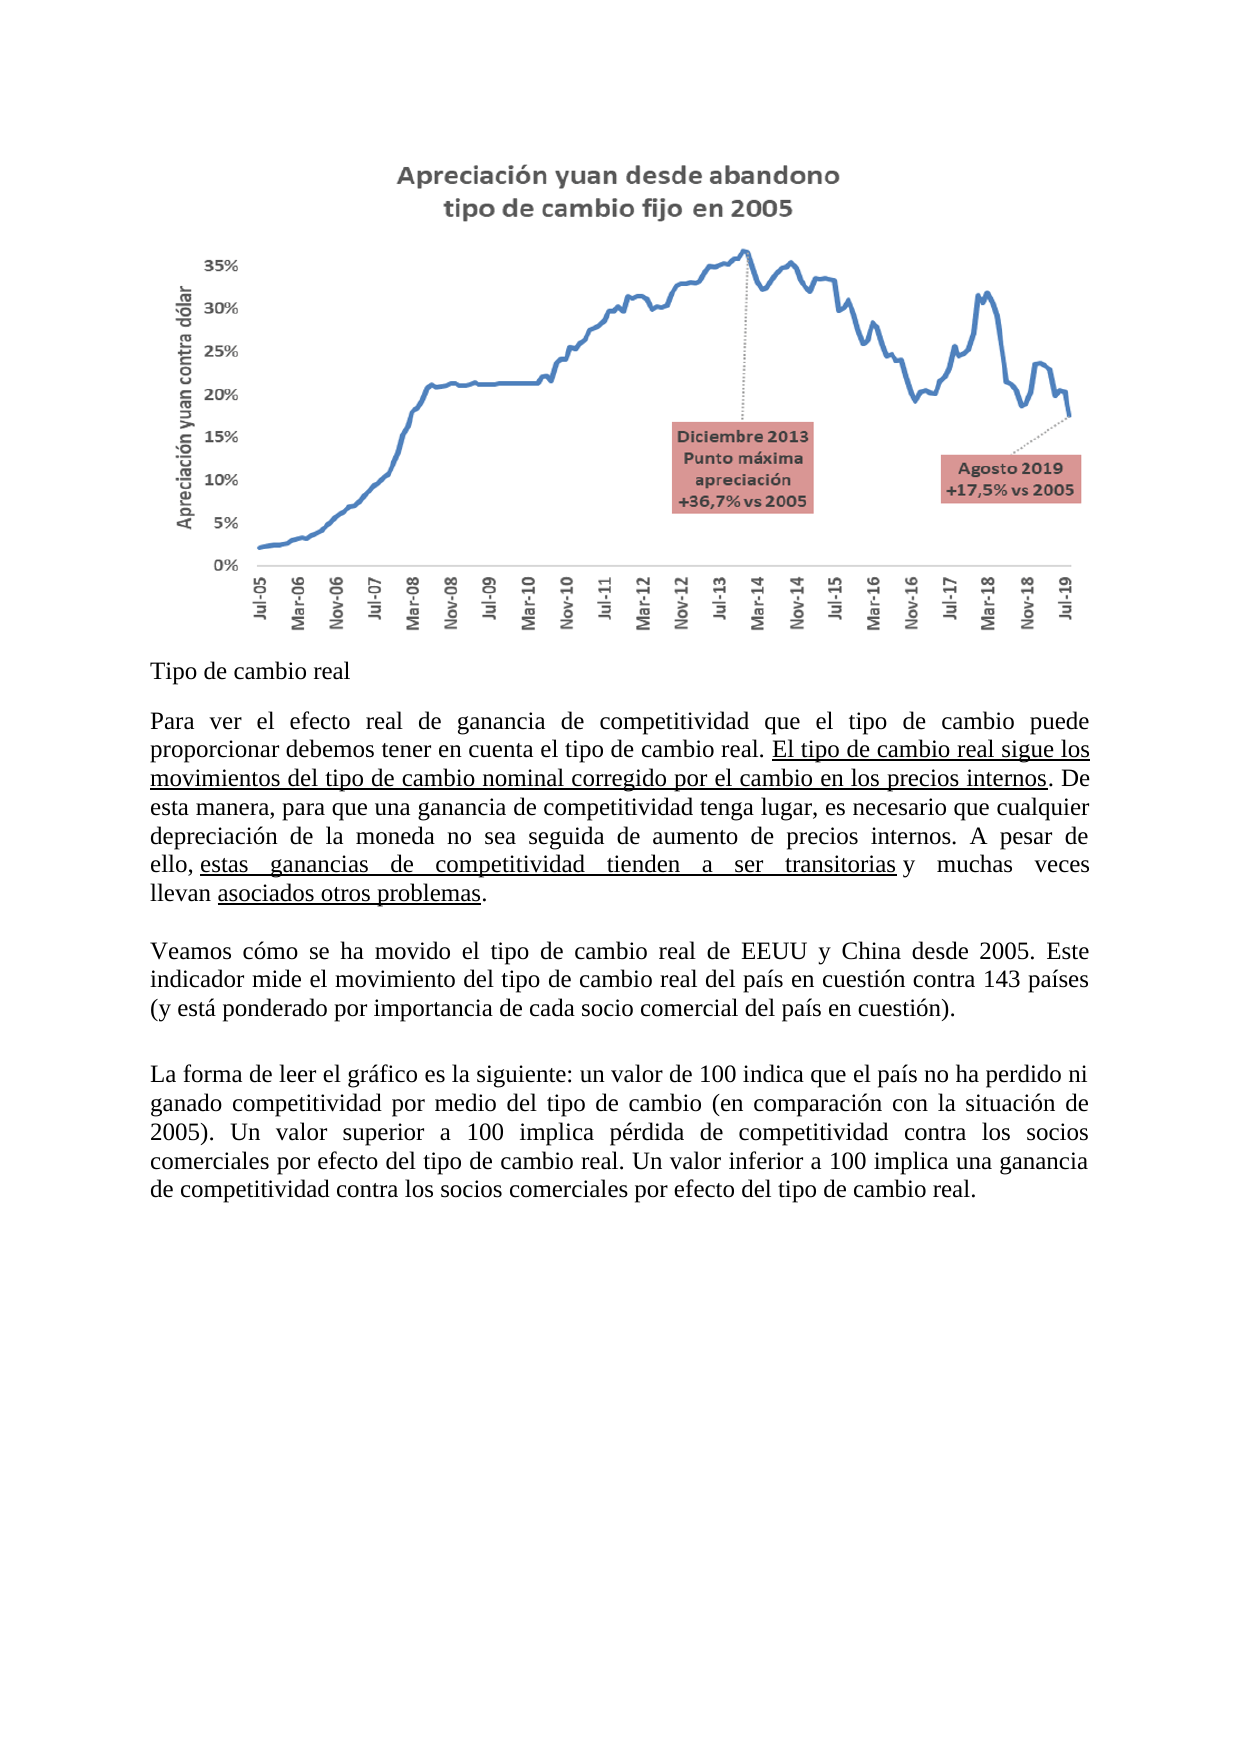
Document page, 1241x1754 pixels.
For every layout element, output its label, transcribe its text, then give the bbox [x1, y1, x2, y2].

text Para ver el efecto real de ganancia de competitividad que el tipo de cambio puede proporcionar debemos tener en cuenta el tipo de cambio real. El tipo de cambio real sigue los movimientos del tipo de cambio nominal corregido por el cambio en los precios internos. De esta manera, para que una ganancia de competitividad tenga lugar, es necesario que cualquier depreciación de la moneda no sea seguida de aumento de precios internos. A pesar de ello, estas ganancias de competitividad tienden a ser transitorias y muchas veces llevan asociados otros problemas. [150, 706, 1090, 907]
text La forma de leer el gráfico es la siguiente: un valor de 100 indica que el país no ha perdido ni ganado competitividad por medio del tipo de cambio (en comparación con la situación de 2005). Un valor superior a 100 implica pérdida de competitividad contra los socios comerciales por efecto del tipo de cambio real. Un valor inferior a 100 implica una ganancia de competitividad contra los socios comerciales por efecto del tipo de cambio real. [150, 1059, 1090, 1203]
text Veamos cómo se ha movido el tipo de cambio real de EEUU y China desde 2005. Este indicador mide el movimiento del tipo de cambio real del país en cuestión contra 143 países (y está ponderado por importancia de cada socio comercial del país en cuestión). [150, 936, 1090, 1022]
text Tipo de cambio real [150, 656, 1090, 685]
picture [150, 150, 1090, 636]
